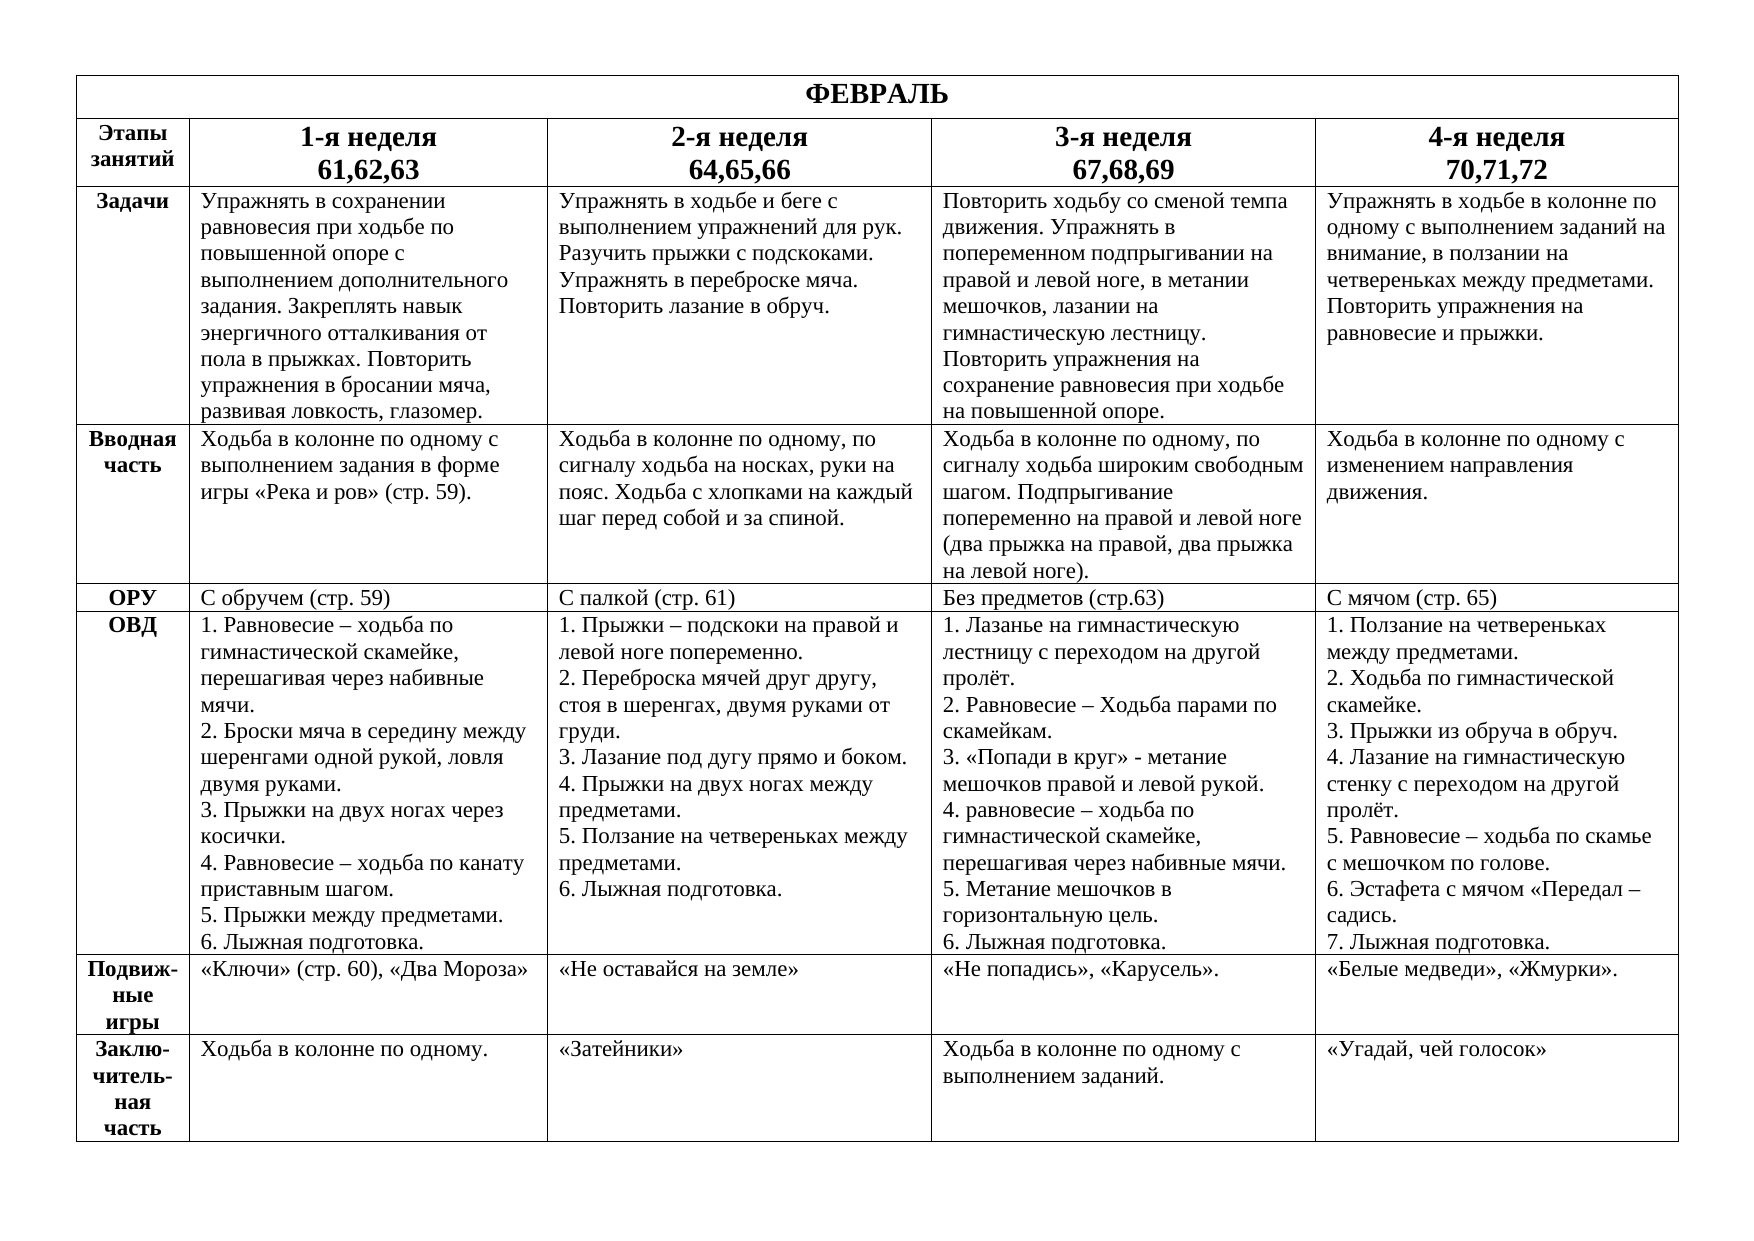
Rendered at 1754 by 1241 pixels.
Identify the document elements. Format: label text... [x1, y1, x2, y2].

table_cell 1. Лазанье на гимнастическую лестницу с переходом на другой пролёт. 2. Равновесие – Ходьба парами по скамейкам. 3. «Попади в круг» - метание мешочков правой и левой рукой. 4. равновесие – ходьба по гимнастической скамейке, перешагивая через набивные мячи. 5. Метание мешочков в горизонтальную цель. 6. Лыжная подготовка. [932, 612, 1315, 954]
table_cell 2-я неделя 64,65,66 [548, 119, 931, 186]
table_cell Этапы занятий [77, 119, 189, 186]
table_cell ОВД [77, 612, 189, 954]
table_cell Без предметов (стр.63) [932, 584, 1315, 611]
table_cell Вводная часть [77, 425, 189, 583]
table_cell «Ключи» (стр. 60), «Два Мороза» [190, 955, 547, 1034]
table_cell 4-я неделя 70,71,72 [1316, 119, 1678, 186]
table_cell С мячом (стр. 65) [1316, 584, 1678, 611]
table_header ФЕВРАЛЬ [77, 76, 1678, 118]
table_cell «Не оставайся на земле» [548, 955, 931, 1034]
table_cell ОРУ [77, 584, 189, 611]
table_cell Ходьба в колонне по одному с выполнением задания в форме игры «Река и ров» (стр. 59). [190, 425, 547, 583]
table_cell Задачи [77, 187, 189, 424]
table_cell 1. Ползание на четвереньках между предметами. 2. Ходьба по гимнастической скамейке. 3. Прыжки из обруча в обруч. 4. Лазание на гимнастическую стенку с переходом на другой пролёт. 5. Равновесие – ходьба по скамье с мешочком по голове. 6. Эстафета с мячом «Передал – садись. 7. Лыжная подготовка. [1316, 612, 1678, 954]
table_cell 1. Равновесие – ходьба по гимнастической скамейке, перешагивая через набивные мячи. 2. Броски мяча в середину между шеренгами одной рукой, ловля двумя руками. 3. Прыжки на двух ногах через косички. 4. Равновесие – ходьба по канату приставным шагом. 5. Прыжки между предметами. 6. Лыжная подготовка. [190, 612, 547, 954]
table_cell Подвиж- ные игры [77, 955, 189, 1034]
table_cell 1. Прыжки – подскоки на правой и левой ноге попеременно. 2. Переброска мячей друг другу, стоя в шеренгах, двумя руками от груди. 3. Лазание под дугу прямо и боком. 4. Прыжки на двух ногах между предметами. 5. Ползание на четвереньках между предметами. 6. Лыжная подготовка. [548, 612, 931, 954]
table_cell Ходьба в колонне по одному, по сигналу ходьба широким свободным шагом. Подпрыгивание попеременно на правой и левой ноге (два прыжка на правой, два прыжка на левой ноге). [932, 425, 1315, 583]
table_cell Повторить ходьбу со сменой темпа движения. Упражнять в попеременном подпрыгивании на правой и левой ноге, в метании мешочков, лазании на гимнастическую лестницу. Повторить упражнения на сохранение равновесия при ходьбе на повышенной опоре. [932, 187, 1315, 424]
table_cell Упражнять в ходьбе в колонне по одному с выполнением заданий на внимание, в ползании на четвереньках между предметами. Повторить упражнения на равновесие и прыжки. [1316, 187, 1678, 424]
table_cell С обручем (стр. 59) [190, 584, 547, 611]
table_cell Ходьба в колонне по одному с выполнением заданий. [932, 1035, 1315, 1141]
table_cell Ходьба в колонне по одному. [190, 1035, 547, 1141]
table_cell Упражнять в ходьбе и беге с выполнением упражнений для рук. Разучить прыжки с подскоками. Упражнять в переброске мяча. Повторить лазание в обруч. [548, 187, 931, 424]
table_cell «Угадай, чей голосок» [1316, 1035, 1678, 1141]
table_cell Ходьба в колонне по одному, по сигналу ходьба на носках, руки на пояс. Ходьба с хлопками на каждый шаг перед собой и за спиной. [548, 425, 931, 583]
table_cell «Белые медведи», «Жмурки». [1316, 955, 1678, 1034]
table_cell «Затейники» [548, 1035, 931, 1141]
table_cell Ходьба в колонне по одному с изменением направления движения. [1316, 425, 1678, 583]
table_cell Заклю- читель-ная часть [77, 1035, 189, 1141]
table_cell «Не попадись», «Карусель». [932, 955, 1315, 1034]
table_cell С палкой (стр. 61) [548, 584, 931, 611]
table_cell Упражнять в сохранении равновесия при ходьбе по повышенной опоре с выполнением дополнительного задания. Закреплять навык энергичного отталкивания от пола в прыжках. Повторить упражнения в бросании мяча, развивая ловкость, глазомер. [190, 187, 547, 424]
table_cell 1-я неделя 61,62,63 [190, 119, 547, 186]
table_cell 3-я неделя 67,68,69 [932, 119, 1315, 186]
